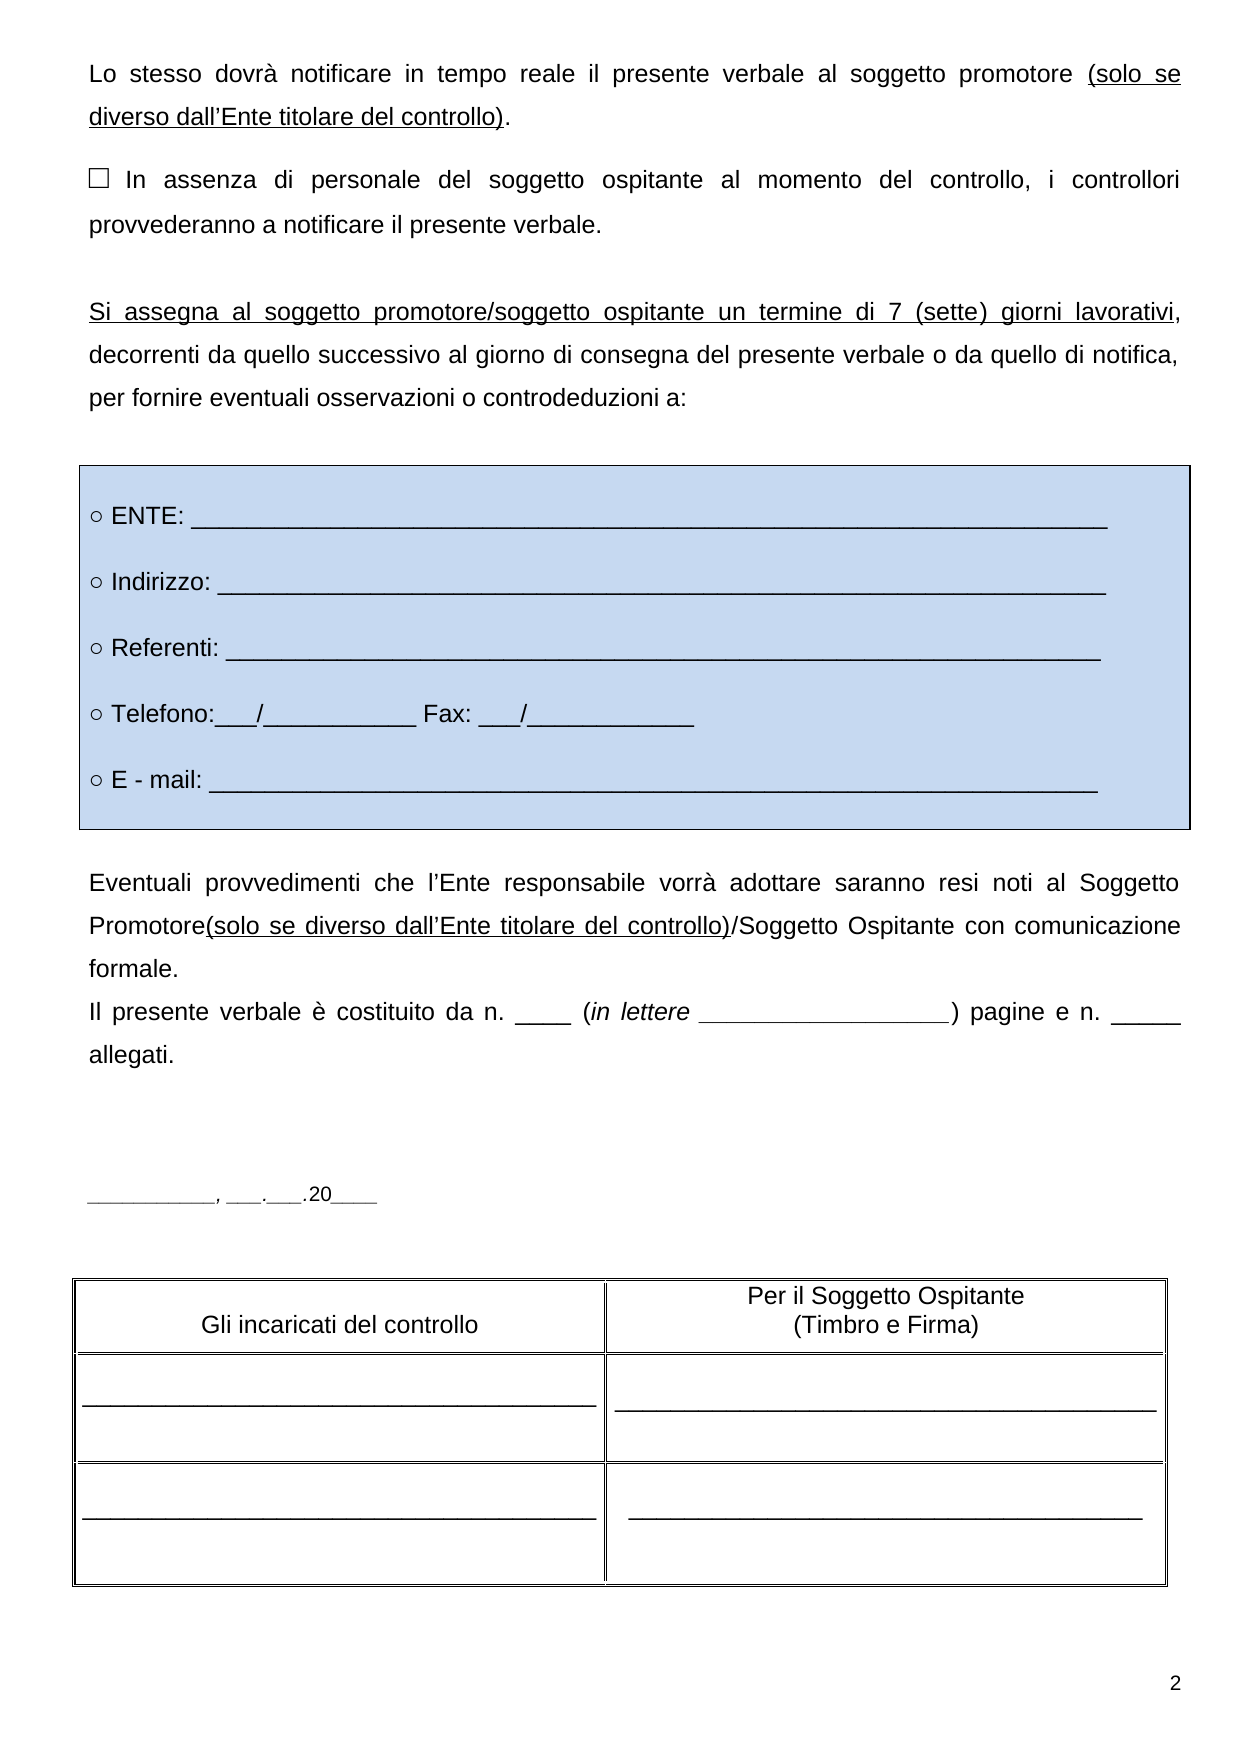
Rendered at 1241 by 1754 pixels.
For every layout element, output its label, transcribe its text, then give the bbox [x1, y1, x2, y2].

text ○ Telefono:___/___________ Fax: ___/____________ [80, 696, 1189, 728]
list □ In assenza di personale del soggetto ospitante al momento del controllo, i controllori provvederanno a notificare il presente verbale. [89, 158, 1181, 239]
table_cell _____________________________________ [76, 1352, 604, 1461]
text Lo stesso dovrà notificare in tempo reale il presente verbale al soggetto promotore (solo se diverso dall’Ente titolare del controllo). [89, 59, 1181, 131]
text ○ Indirizzo: ________________________________________________________________ [80, 564, 1189, 596]
table_cell _____________________________________ [606, 1461, 1165, 1583]
table_header Per il Soggetto Ospitante (Timbro e Firma) [606, 1281, 1165, 1352]
text Il presente verbale è costituito da n. ____ (in lettere __________________) pagine e n. _____ allegati. [89, 997, 1181, 1069]
text ___________, ___.___.20____ [89, 1182, 1181, 1206]
text ○ E - mail: ________________________________________________________________ [80, 762, 1189, 794]
table_cell _______________________________________ [607, 1352, 1165, 1461]
table_header Gli incaricati del controllo [74, 1279, 606, 1352]
list Si assegna al soggetto promotore/soggetto ospitante un termine di 7 (sette) giorni lavorativi, decorrenti da quello successivo al giorno di consegna del presente verbale o da quello di notifica, per fornire eventuali osservazioni o controdeduzioni a: [89, 297, 1181, 412]
text ○ Referenti: _______________________________________________________________ [80, 630, 1189, 662]
text ○ ENTE: __________________________________________________________________ [80, 498, 1189, 530]
table_cell _____________________________________ [76, 1461, 606, 1583]
text Eventuali provvedimenti che l’Ente responsabile vorrà adottare saranno resi noti al Soggetto Promotore(solo se diverso dall’Ente titolare del controllo)/Soggetto Ospitante con comunicazione formale. [89, 867, 1181, 982]
